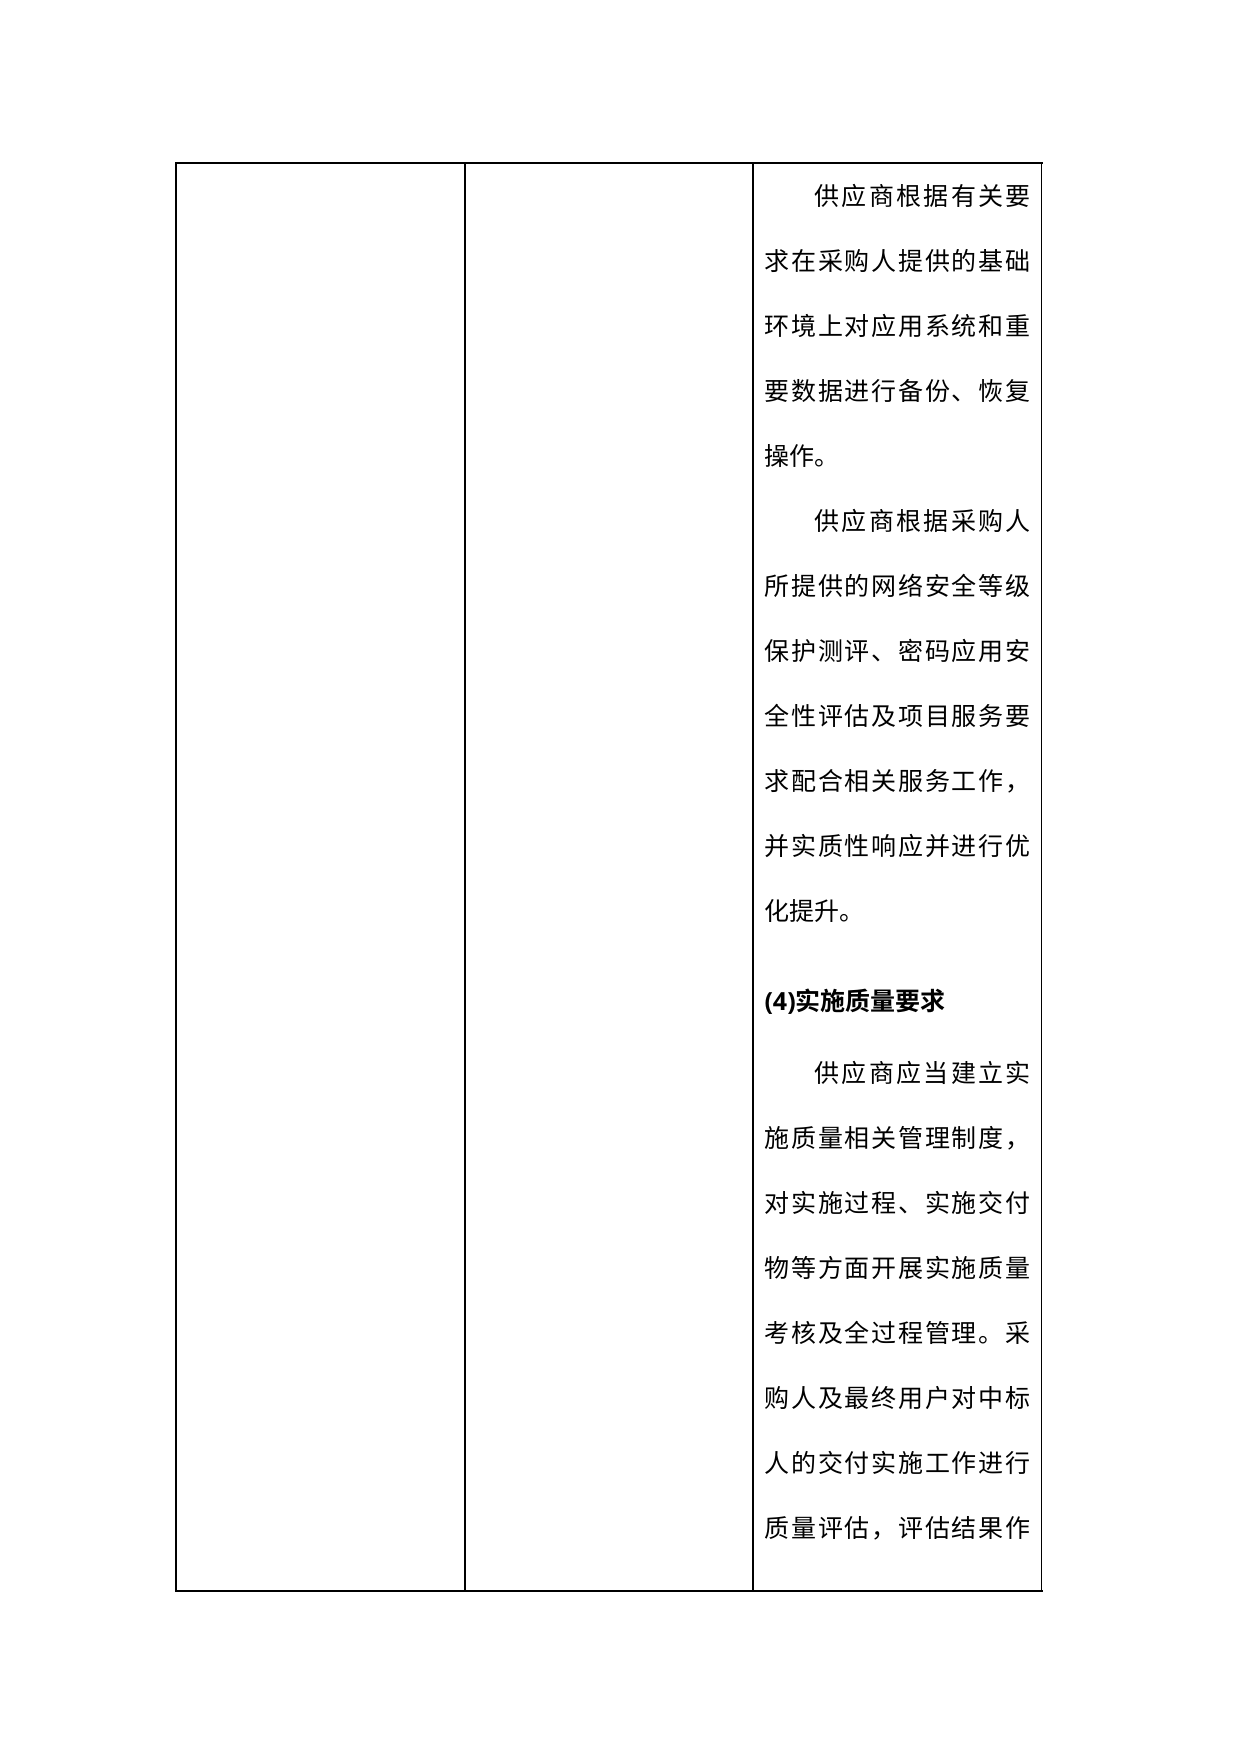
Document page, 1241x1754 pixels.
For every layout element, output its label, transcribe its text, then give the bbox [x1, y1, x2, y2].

table_cell [466, 164, 752, 1590]
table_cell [754, 164, 1041, 1590]
table_cell 1 [177, 164, 464, 1590]
